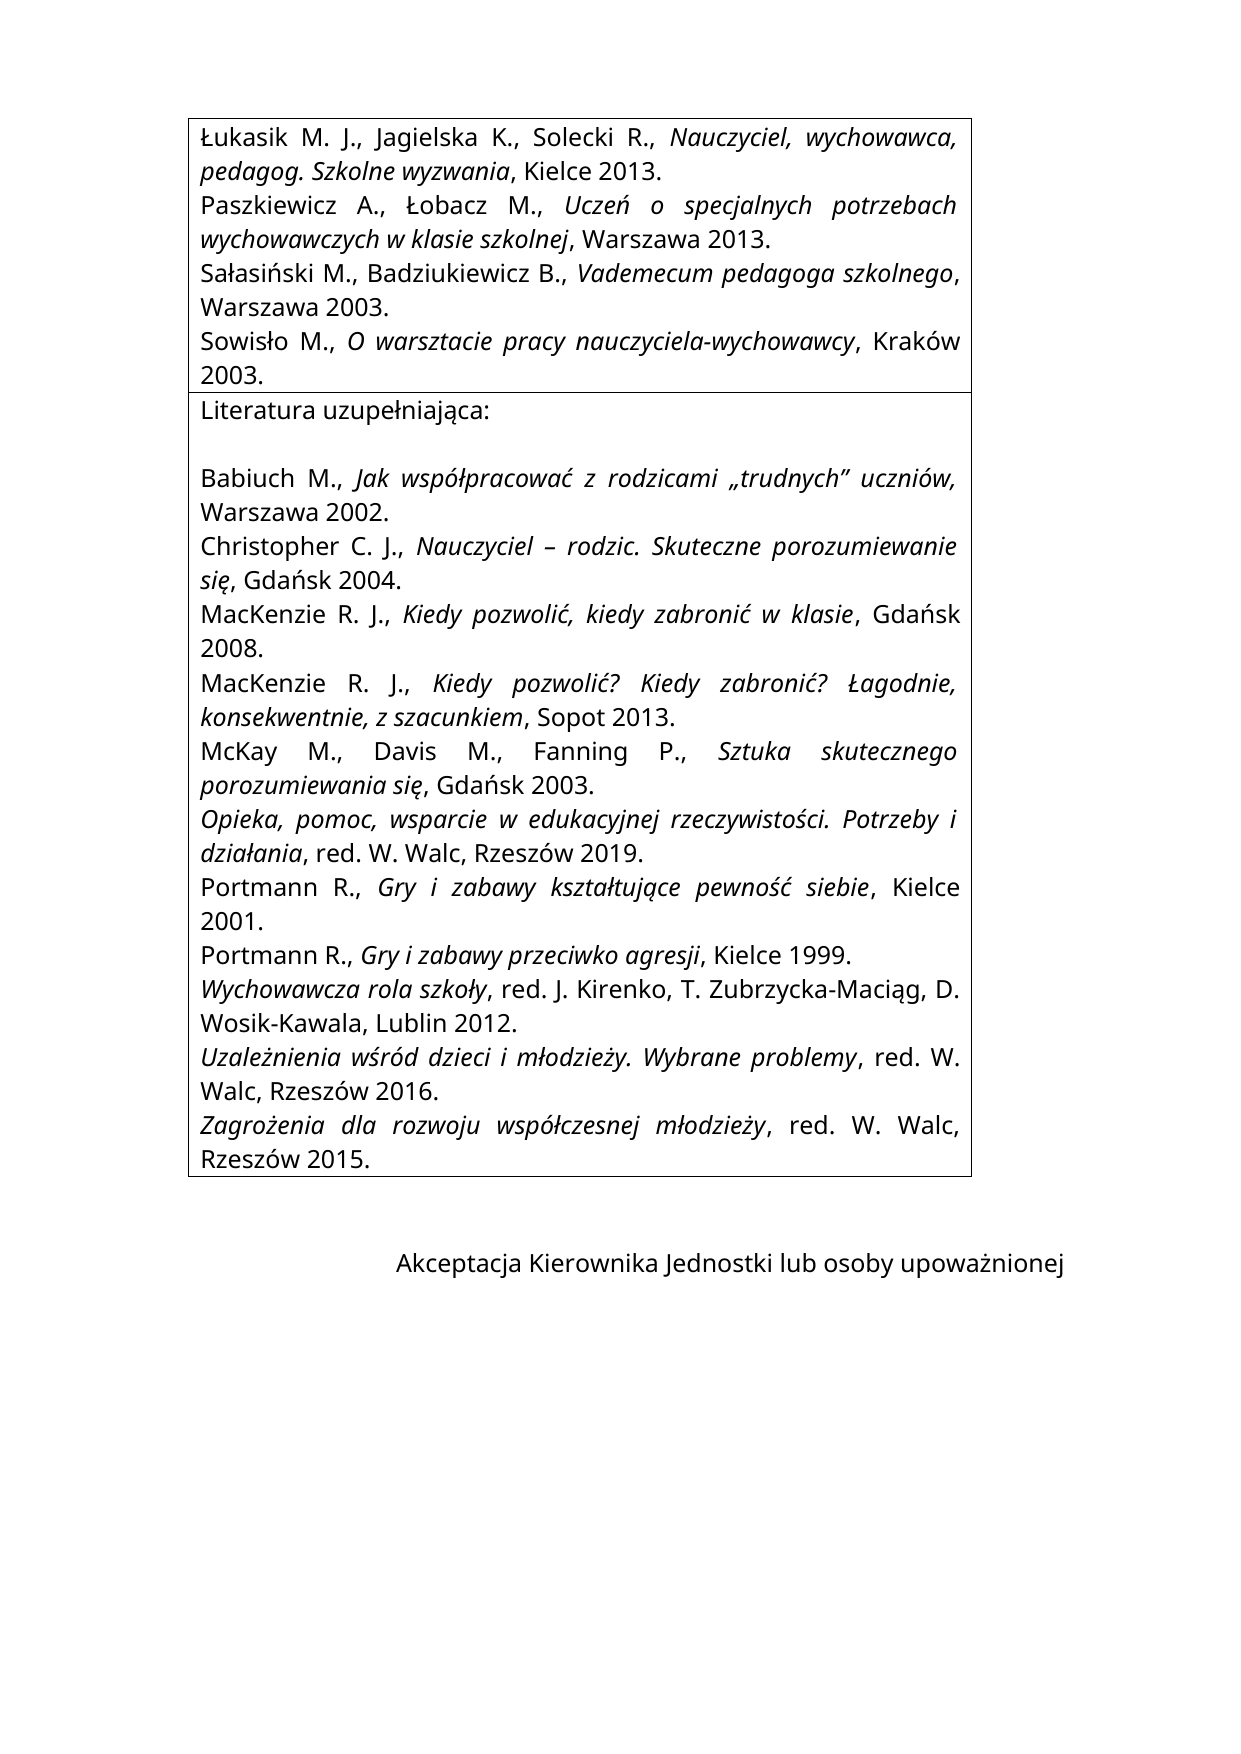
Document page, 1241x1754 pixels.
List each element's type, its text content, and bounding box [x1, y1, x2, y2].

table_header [189, 119, 971, 392]
table_cell Literatura uzupełniająca: Babiuch M., Jak współpracować z rodzicami „trudnych” uczniów, Warszawa 2002. Christopher C. J., Nauczyciel – rodzic. Skuteczne porozumiewanie się, Gdańsk 2004. MacKenzie R. J., Kiedy pozwolić, kiedy zabronić w klasie, Gdańsk 2008. MacKenzie R. J., Kiedy pozwolić? Kiedy zabronić? Łagodnie, konsekwentnie, z szacunkiem, Sopot 2013. McKay M., Davis M., Fanning P., Sztuka skutecznego porozumiewania się, Gdańsk 2003. Opieka, pomoc, wsparcie w edukacyjnej rzeczywistości. Potrzeby i działania, red. W. Walc, Rzeszów 2019. Portmann R., Gry i zabawy kształtujące pewność siebie, Kielce 2001. Portmann R., Gry i zabawy przeciwko agresji, Kielce 1999. Wychowawcza rola szkoły, red. J. Kirenko, T. Zubrzycka-Maciąg, D. Wosik-Kawala, Lublin 2012. Uzależnienia wśród dzieci i młodzieży. Wybrane problemy, red. W. Walc, Rzeszów 2016. Zagrożenia dla rozwoju współczesnej młodzieży, red. W. Walc, Rzeszów 2015. [189, 393, 971, 1176]
text Akceptacja Kierownika Jednostki lub osoby upoważnionej [156, 1245, 1122, 1279]
